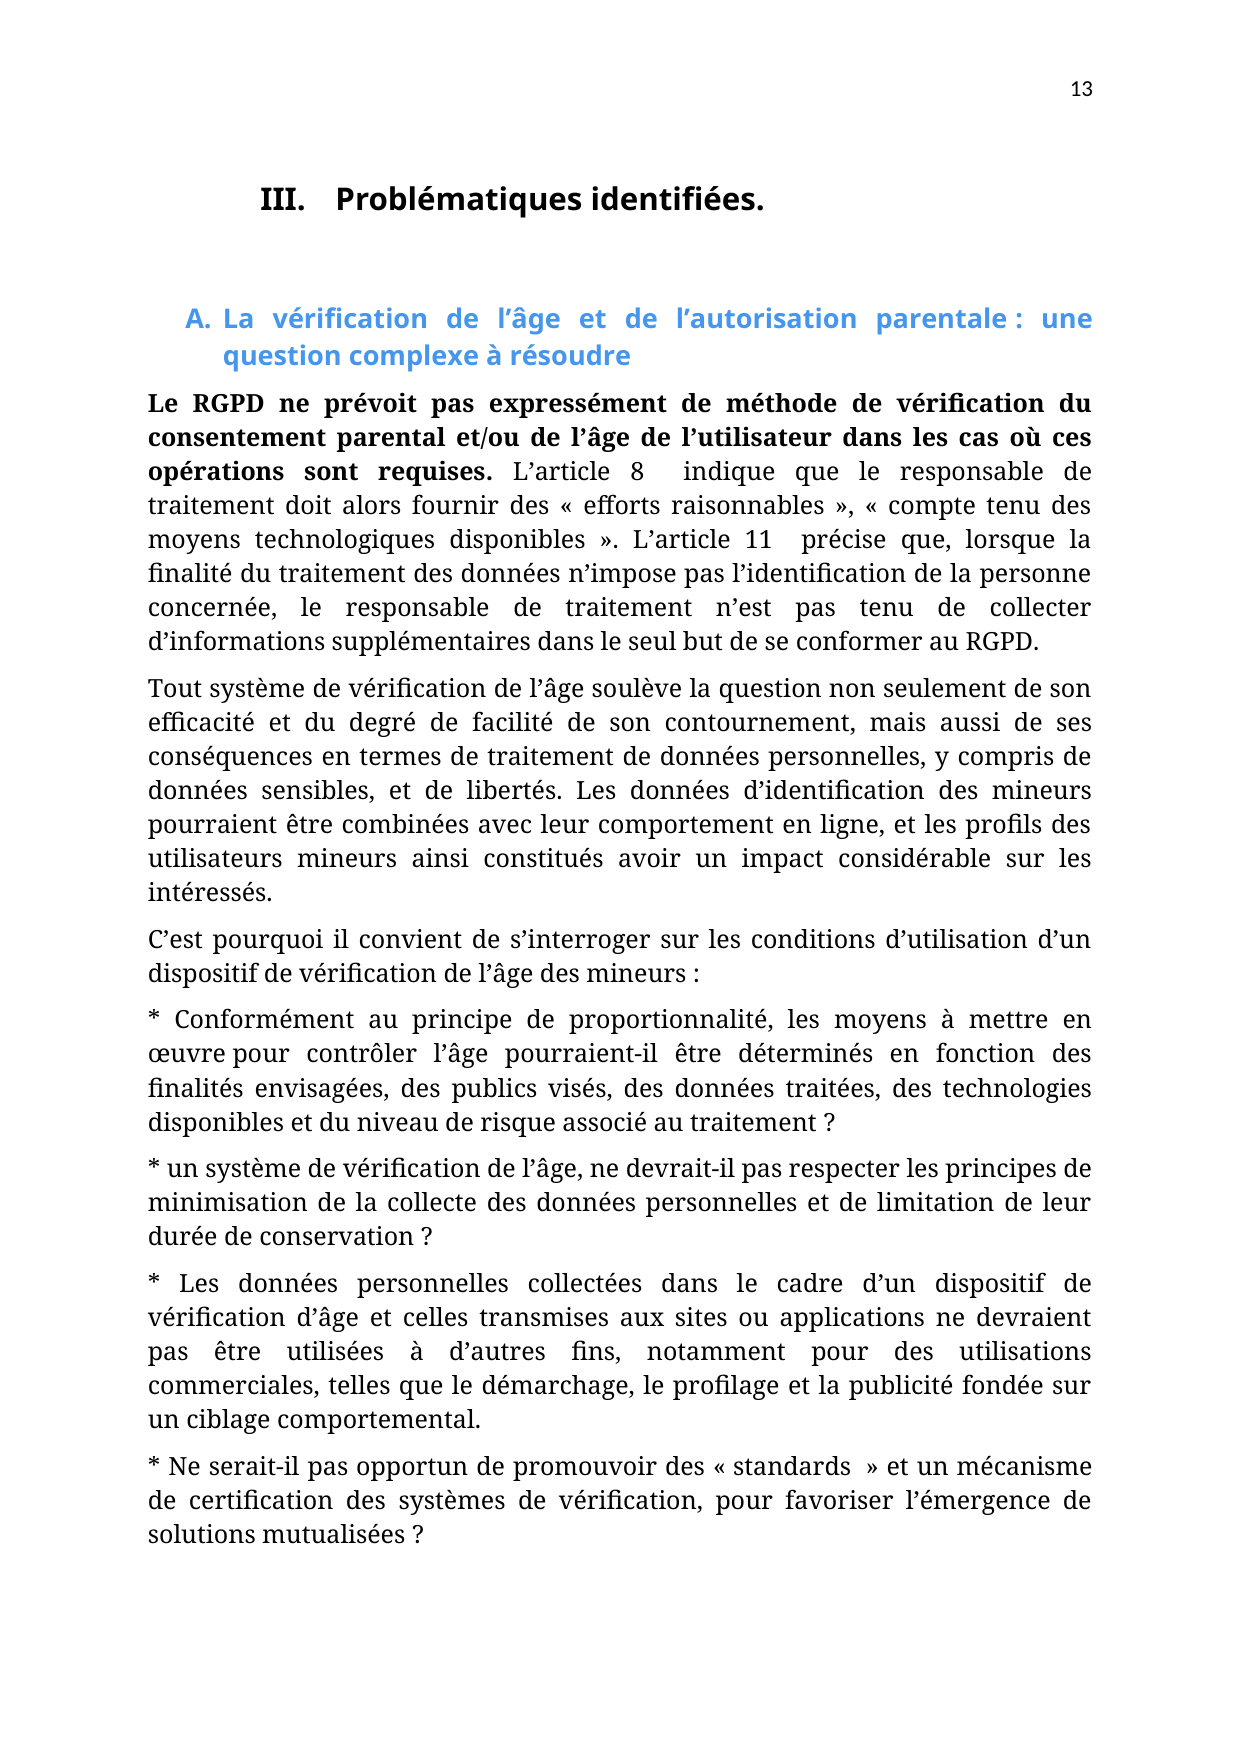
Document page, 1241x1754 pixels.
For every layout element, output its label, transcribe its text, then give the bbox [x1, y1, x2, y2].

text Tout système de vérification de l’âge soulève la question non seulement de son efficacité et du degré de facilité de son contournement, mais aussi de ses conséquences en termes de traitement de données personnelles, y compris de données sensibles, et de libertés. Les données d’identification des mineurs pourraient être combinées avec leur comportement en ligne, et les profils des utilisateurs mineurs ainsi constitués avoir un impact considérable sur les intéressés. [148, 671, 1093, 909]
list La vérification de l’âge et de l’autorisation parentale : une question complexe à résoudre [185, 299, 1093, 373]
text * un système de vérification de l’âge, ne devrait-il pas respecter les principes de minimisation de la collecte des données personnelles et de limitation de leur durée de conservation ? [148, 1151, 1093, 1253]
text * Ne serait-il pas opportun de promouvoir des « standards » et un mécanisme de certification des systèmes de vérification, pour favoriser l’émergence de solutions mutualisées ? [148, 1448, 1093, 1551]
text * Conformément au principe de proportionnalité, les moyens à mettre en œuvre pour contrôler l’âge pourraient-il être déterminés en fonction des finalités envisagées, des publics visés, des données traitées, des technologies disponibles et du niveau de risque associé au traitement ? [148, 1002, 1093, 1138]
text C’est pourquoi il convient de s’interroger sur les conditions d’utilisation d’un dispositif de vérification de l’âge des mineurs : [148, 921, 1093, 989]
text * Les données personnelles collectées dans le cadre d’un dispositif de vérification d’âge et celles transmises aux sites ou applications ne devraient pas être utilisées à d’autres fins, notamment pour des utilisations commerciales, telles que le démarchage, le profilage et la publicité fondée sur un ciblage comportemental. [148, 1266, 1093, 1436]
list Problématiques identifiées. [260, 177, 1063, 219]
text Le RGPD ne prévoit pas expressément de méthode de vérification du consentement parental et/ou de l’âge de l’utilisateur dans les cas où ces opérations sont requises. L’article 8 indique que le responsable de traitement doit alors fournir des « efforts raisonnables », « compte tenu des moyens technologiques disponibles ». L’article 11 précise que, lorsque la finalité du traitement des données n’impose pas l’identification de la personne concernée, le responsable de traitement n’est pas tenu de collecter d’informations supplémentaires dans le seul but de se conformer au RGPD. [148, 386, 1093, 658]
